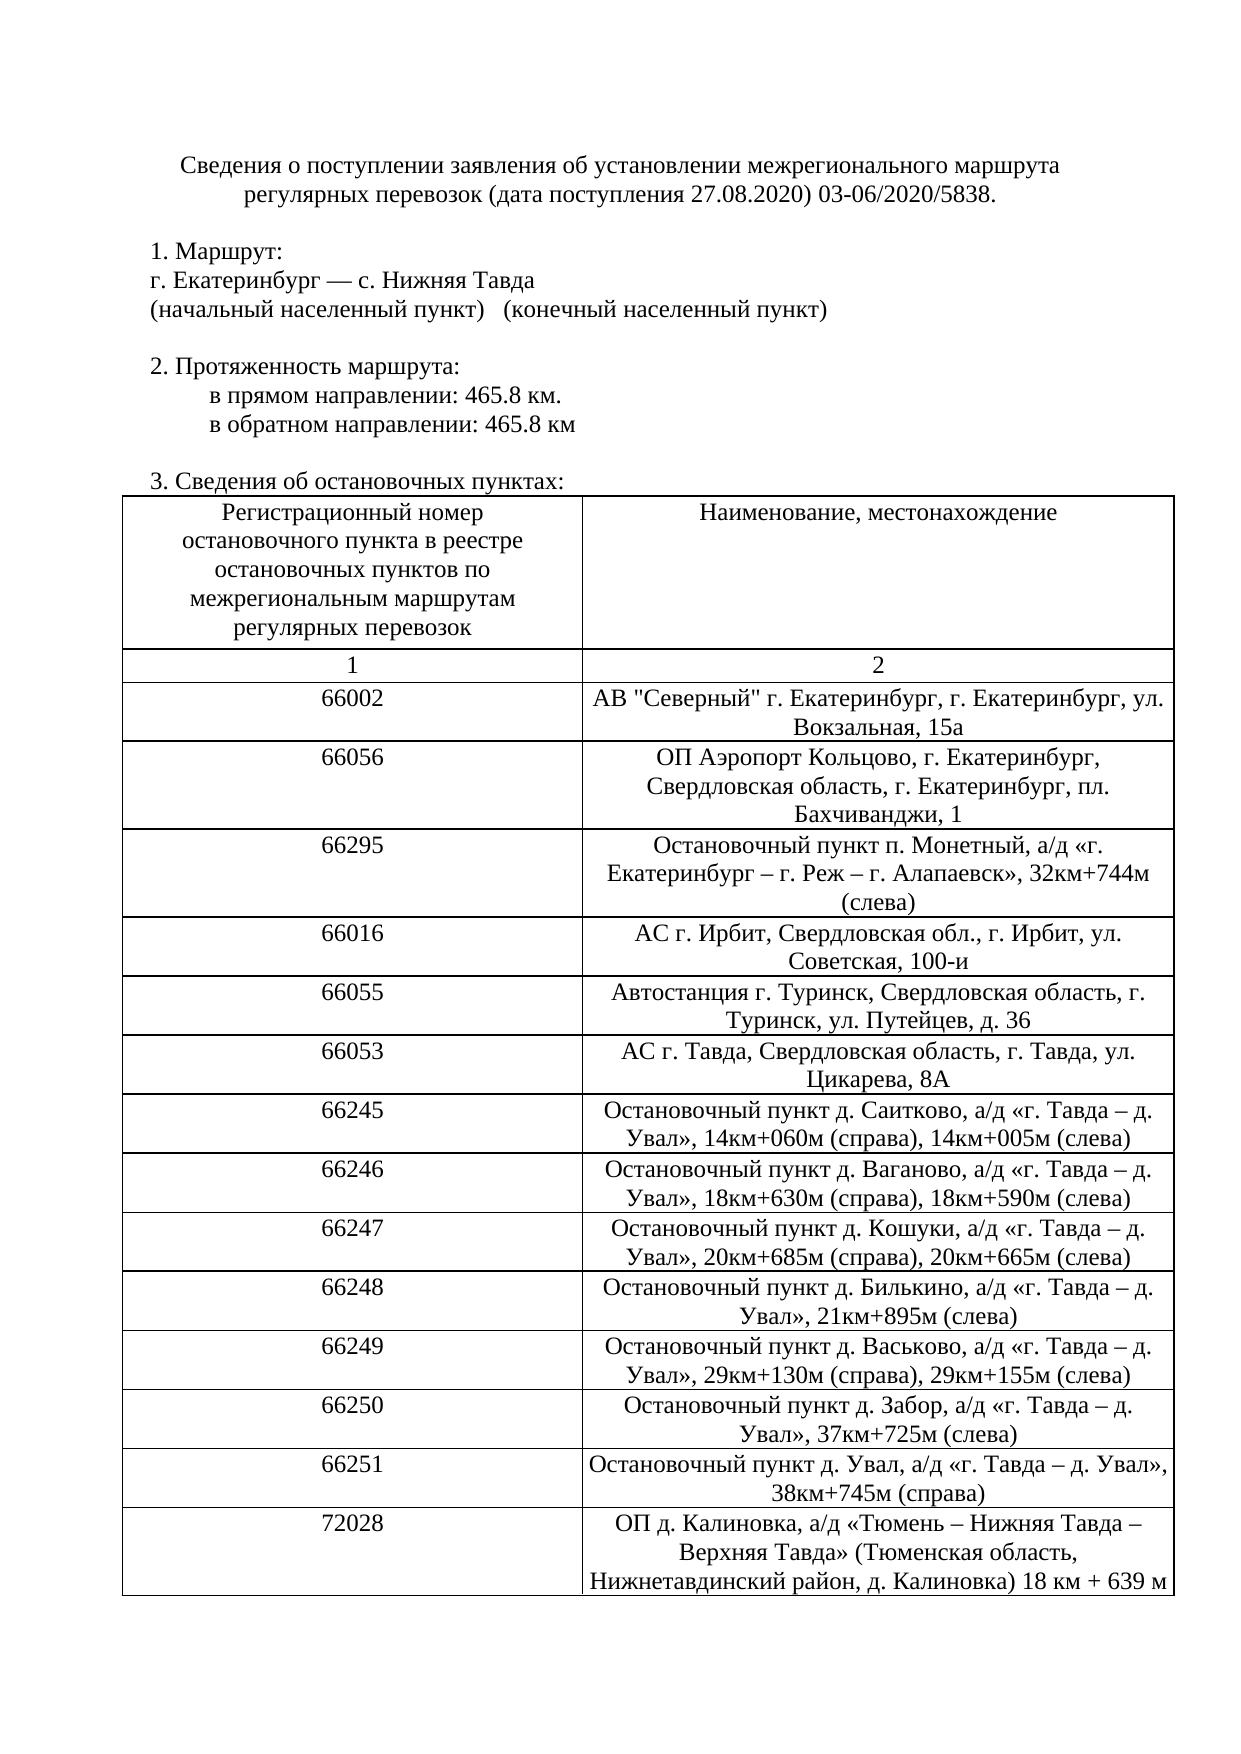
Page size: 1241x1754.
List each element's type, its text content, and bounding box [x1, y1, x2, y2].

table_cell Остановочный пункт д. Васьково, а/д «г. Тавда – д. Увал», 29км+130м (справа), 29км+155м (слева) [583, 1331, 1173, 1388]
table_cell Автостанция г. Туринск, Свердловская область, г. Туринск, ул. Путейцев, д. 36 [583, 977, 1173, 1034]
table_cell 66249 [123, 1331, 582, 1388]
table_header Наименование, местонахождение [583, 497, 1173, 648]
table_cell 66016 [123, 918, 582, 975]
text в обратном направлении: 465.8 км [150, 409, 1090, 437]
table_cell Остановочный пункт д. Билькино, а/д «г. Тавда – д. Увал», 21км+895м (слева) [583, 1272, 1173, 1329]
table_cell 66245 [123, 1095, 582, 1152]
table_cell 66250 [123, 1390, 582, 1448]
table_cell 66055 [123, 977, 582, 1034]
table_header Регистрационный номер остановочного пункта в реестре остановочных пунктов по межрегиональным маршрутам регулярных перевозок [123, 497, 582, 648]
table_cell 66246 [123, 1154, 582, 1211]
table_cell 2 [583, 650, 1173, 681]
text г. Екатеринбург — с. Нижняя Тавда [150, 265, 1090, 294]
table_cell Остановочный пункт д. Увал, а/д «г. Тавда – д. Увал», 38км+745м (справа) [583, 1449, 1173, 1507]
table_cell Остановочный пункт д. Ваганово, а/д «г. Тавда – д. Увал», 18км+630м (справа), 18км+590м (слева) [583, 1154, 1173, 1211]
table_cell Остановочный пункт д. Забор, а/д «г. Тавда – д. Увал», 37км+725м (слева) [583, 1390, 1173, 1448]
table_cell АС г. Ирбит, Свердловская обл., г. Ирбит, ул. Советская, 100-и [583, 918, 1173, 975]
text Сведения о поступлении заявления об установлении межрегионального маршрута регулярных перевозок (дата поступления 27.08.2020) 03-06/2020/5838. [150, 150, 1090, 207]
table_cell 66002 [123, 683, 582, 740]
text 2. Протяженность маршрута: [150, 351, 1090, 380]
text (начальный населенный пункт) (конечный населенный пункт) [150, 294, 1090, 322]
table_cell Остановочный пункт д. Кошуки, а/д «г. Тавда – д. Увал», 20км+685м (справа), 20км+665м (слева) [583, 1213, 1173, 1270]
table_cell 66056 [123, 742, 582, 828]
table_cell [583, 1508, 1173, 1594]
table_cell 66247 [123, 1213, 582, 1270]
table_cell Остановочный пункт д. Саитково, а/д «г. Тавда – д. Увал», 14км+060м (справа), 14км+005м (слева) [583, 1095, 1173, 1152]
table_cell 66248 [123, 1272, 582, 1329]
table_cell 66251 [123, 1449, 582, 1507]
table_cell АС г. Тавда, Свердловская область, г. Тавда, ул. Цикарева, 8А [583, 1036, 1173, 1093]
table_cell 72028 [123, 1508, 582, 1594]
table_cell 66295 [123, 830, 582, 916]
table_cell 66053 [123, 1036, 582, 1093]
table_cell ОП Аэропорт Кольцово, г. Екатеринбург, Свердловская область, г. Екатеринбург, пл. Бахчиванджи, 1 [583, 742, 1173, 828]
table_cell 1 [123, 650, 582, 681]
table_cell АВ "Северный" г. Екатеринбург, г. Екатеринбург, ул. Вокзальная, 15а [583, 683, 1173, 740]
text в прямом направлении: 465.8 км. [150, 380, 1090, 409]
table_cell Остановочный пункт п. Монетный, а/д «г. Екатеринбург – г. Реж – г. Алапаевск», 32км+744м (слева) [583, 830, 1173, 916]
text 3. Сведения об остановочных пунктах: [150, 466, 1090, 495]
text 1. Маршрут: [150, 236, 1090, 265]
